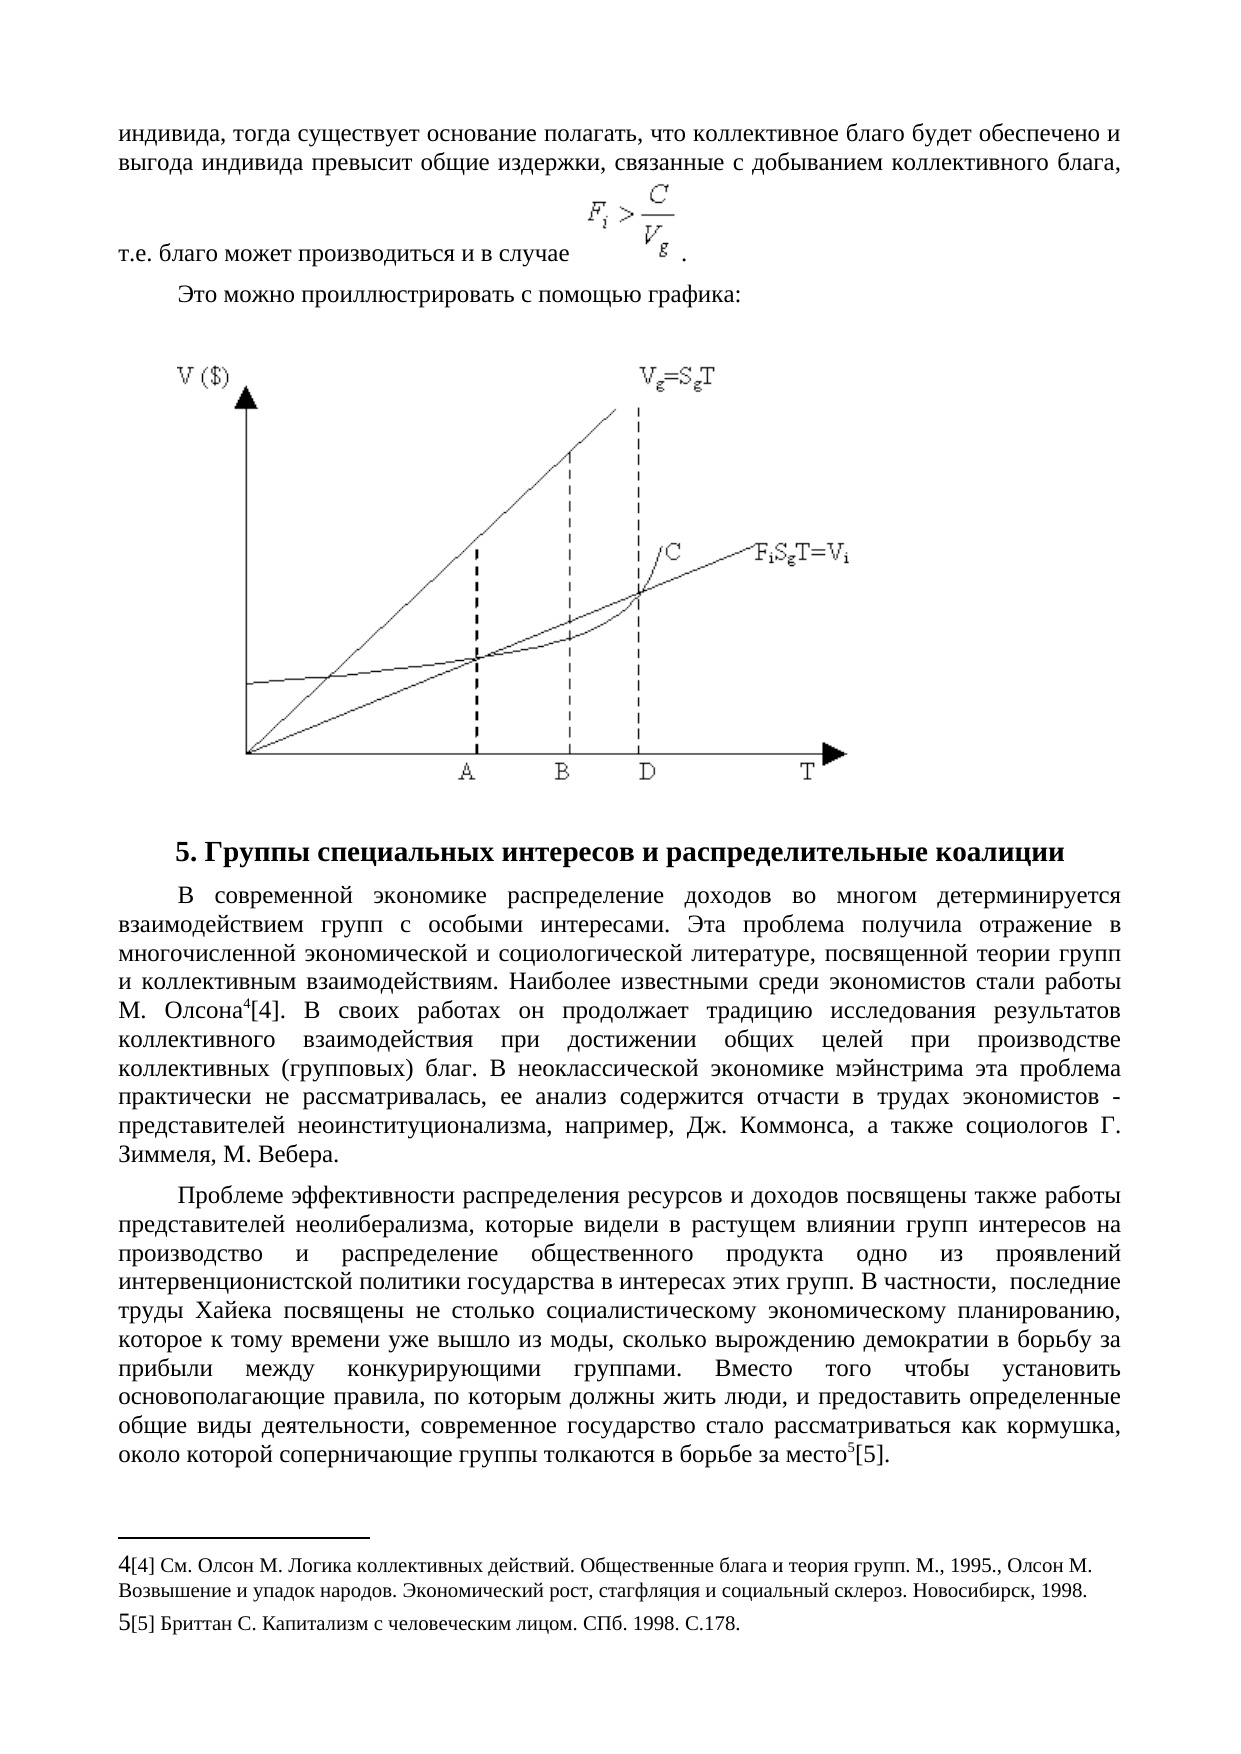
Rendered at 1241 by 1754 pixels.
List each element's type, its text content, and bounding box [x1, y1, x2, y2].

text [118, 118, 1122, 267]
text Это можно проиллюстрировать с помощью графика: [118, 279, 1122, 308]
picture [582, 175, 681, 262]
picture [177, 361, 871, 822]
text В современной экономике распределение доходов во многом детерминируется взаимодействием групп с особыми интересами. Эта проблема получила отражение в многочисленной экономической и социологической литературе, посвященной теории групп и коллективным взаимодействиям. Наиболее известными среди экономистов стали работы М. Олсона[4]. В своих работах он продолжает традицию исследования результатов коллективного взаимодействия при достижении общих целей при производстве коллективных (групповых) благ. В неоклассической экономике мэйнстрима эта проблема практически не рассматривалась, ее анализ содержится отчасти в трудах экономистов - представителей неоинституционализма, например, Дж. Коммонса, а также социологов Г. Зиммеля, М. Вебера. [118, 880, 1122, 1168]
text 5. Группы специальных интересов и распределительные коалиции [118, 834, 1122, 868]
text Проблеме эффективности распределения ресурсов и доходов посвящены также работы представителей неолиберализма, которые видели в растущем влиянии групп интересов на производство и распределение общественного продукта одно из проявлений интервенционистской политики государства в интересах этих групп. В частности, последние труды Хайека посвящены не столько социалистическому экономическому планированию, которое к тому времени уже вышло из моды, сколько вырождению демократии в борьбу за прибыли между конкурирующими группами. Вместо того чтобы установить основополагающие правила, по которым должны жить люди, и предоставить определенные общие виды деятельности, современное государство стало рассматриваться как кормушка, около которой соперничающие группы толкаются в борьбе за место[5]. [118, 1180, 1122, 1468]
